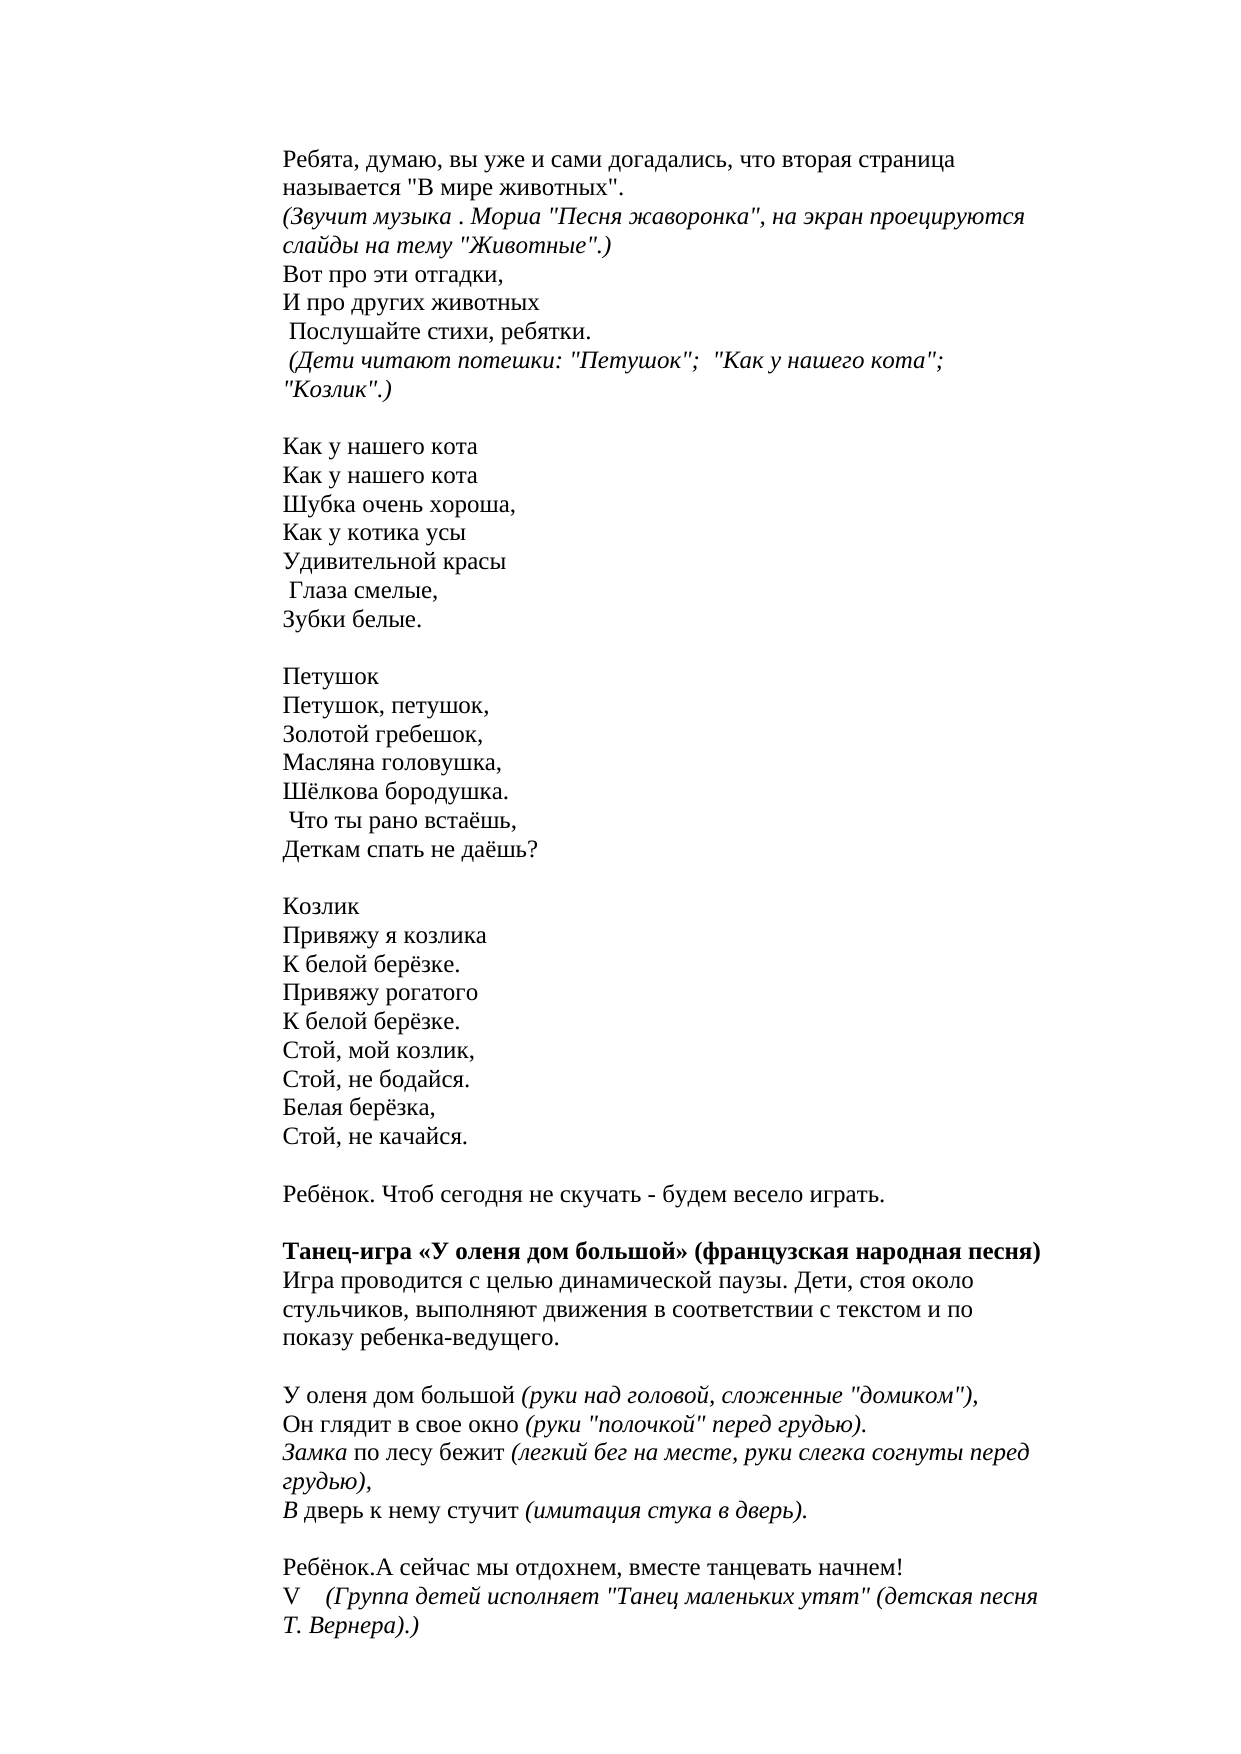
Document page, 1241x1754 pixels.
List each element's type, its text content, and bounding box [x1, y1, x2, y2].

text Масляна головушка, [282, 747, 1042, 776]
text И про других животных [282, 287, 1042, 316]
text Как у нашего кота [282, 431, 1042, 460]
text Вот про эти отгадки, [282, 259, 1042, 287]
text V (Группа детей исполняет "Танец маленьких утят" (детская песня Т. Вернера).) [282, 1581, 1042, 1639]
text Привяжу я козлика [282, 920, 1042, 949]
text В дверь к нему стучит (имитация стука в дверь). [282, 1495, 1042, 1524]
text Танец-игра «У оленя дом большой» (французская народная песня) [282, 1236, 1042, 1265]
text Глаза смелые, [282, 575, 1042, 604]
text (Дети читают потешки: "Петушок"; "Как у нашего кота"; "Козлик".) [282, 345, 1042, 402]
text Стой, мой козлик, [282, 1035, 1042, 1064]
text Удивительной красы [282, 546, 1042, 575]
text Стой, не бодайся. [282, 1064, 1042, 1092]
text Он глядит в свое окно (руки "полочкой" перед грудью). [282, 1409, 1042, 1437]
text Привяжу рогатого [282, 977, 1042, 1006]
text Ребёнок.А сейчас мы отдохнем, вместе танцевать начнем! [282, 1552, 1042, 1581]
text К белой берёзке. [282, 949, 1042, 977]
text Козлик [282, 891, 1042, 920]
text Игра проводится с целью динамической паузы. Дети, стоя около стульчиков, выполняют движения в соответствии с текстом и по показу ребенка-ведущего. [282, 1265, 1042, 1351]
text К белой берёзке. [282, 1006, 1042, 1035]
text Деткам спать не даёшь? [282, 834, 1042, 862]
text Ребёнок. Чтоб сегодня не скучать - будем весело играть. [282, 1179, 1042, 1207]
text Стой, не качайся. [282, 1121, 1042, 1150]
text (Звучит музыка . Мориа "Песня жаворонка", на экран проецируются слайды на тему "Животные".) [282, 201, 1042, 259]
text Петушок, петушок, [282, 690, 1042, 719]
text Белая берёзка, [282, 1092, 1042, 1121]
text Зубки белые. [282, 604, 1042, 632]
text Как у котика усы [282, 517, 1042, 546]
text Золотой гребешок, [282, 719, 1042, 747]
text Замка по лесу бежит (легкий бег на месте, руки слегка согнуты перед грудью), [282, 1437, 1042, 1495]
text Как у нашего кота [282, 460, 1042, 489]
text Послушайте стихи, ребятки. [282, 316, 1042, 345]
text Шубка очень хороша, [282, 489, 1042, 517]
text Ребята, думаю, вы уже и сами догадались, что вторая страница называется "В мире животных". [282, 144, 1042, 201]
text У оленя дом большой (руки над головой, сложенные "домиком"), [282, 1380, 1042, 1409]
text Шёлкова бородушка. [282, 776, 1042, 805]
text Петушок [282, 661, 1042, 690]
text Что ты рано встаёшь, [282, 805, 1042, 834]
